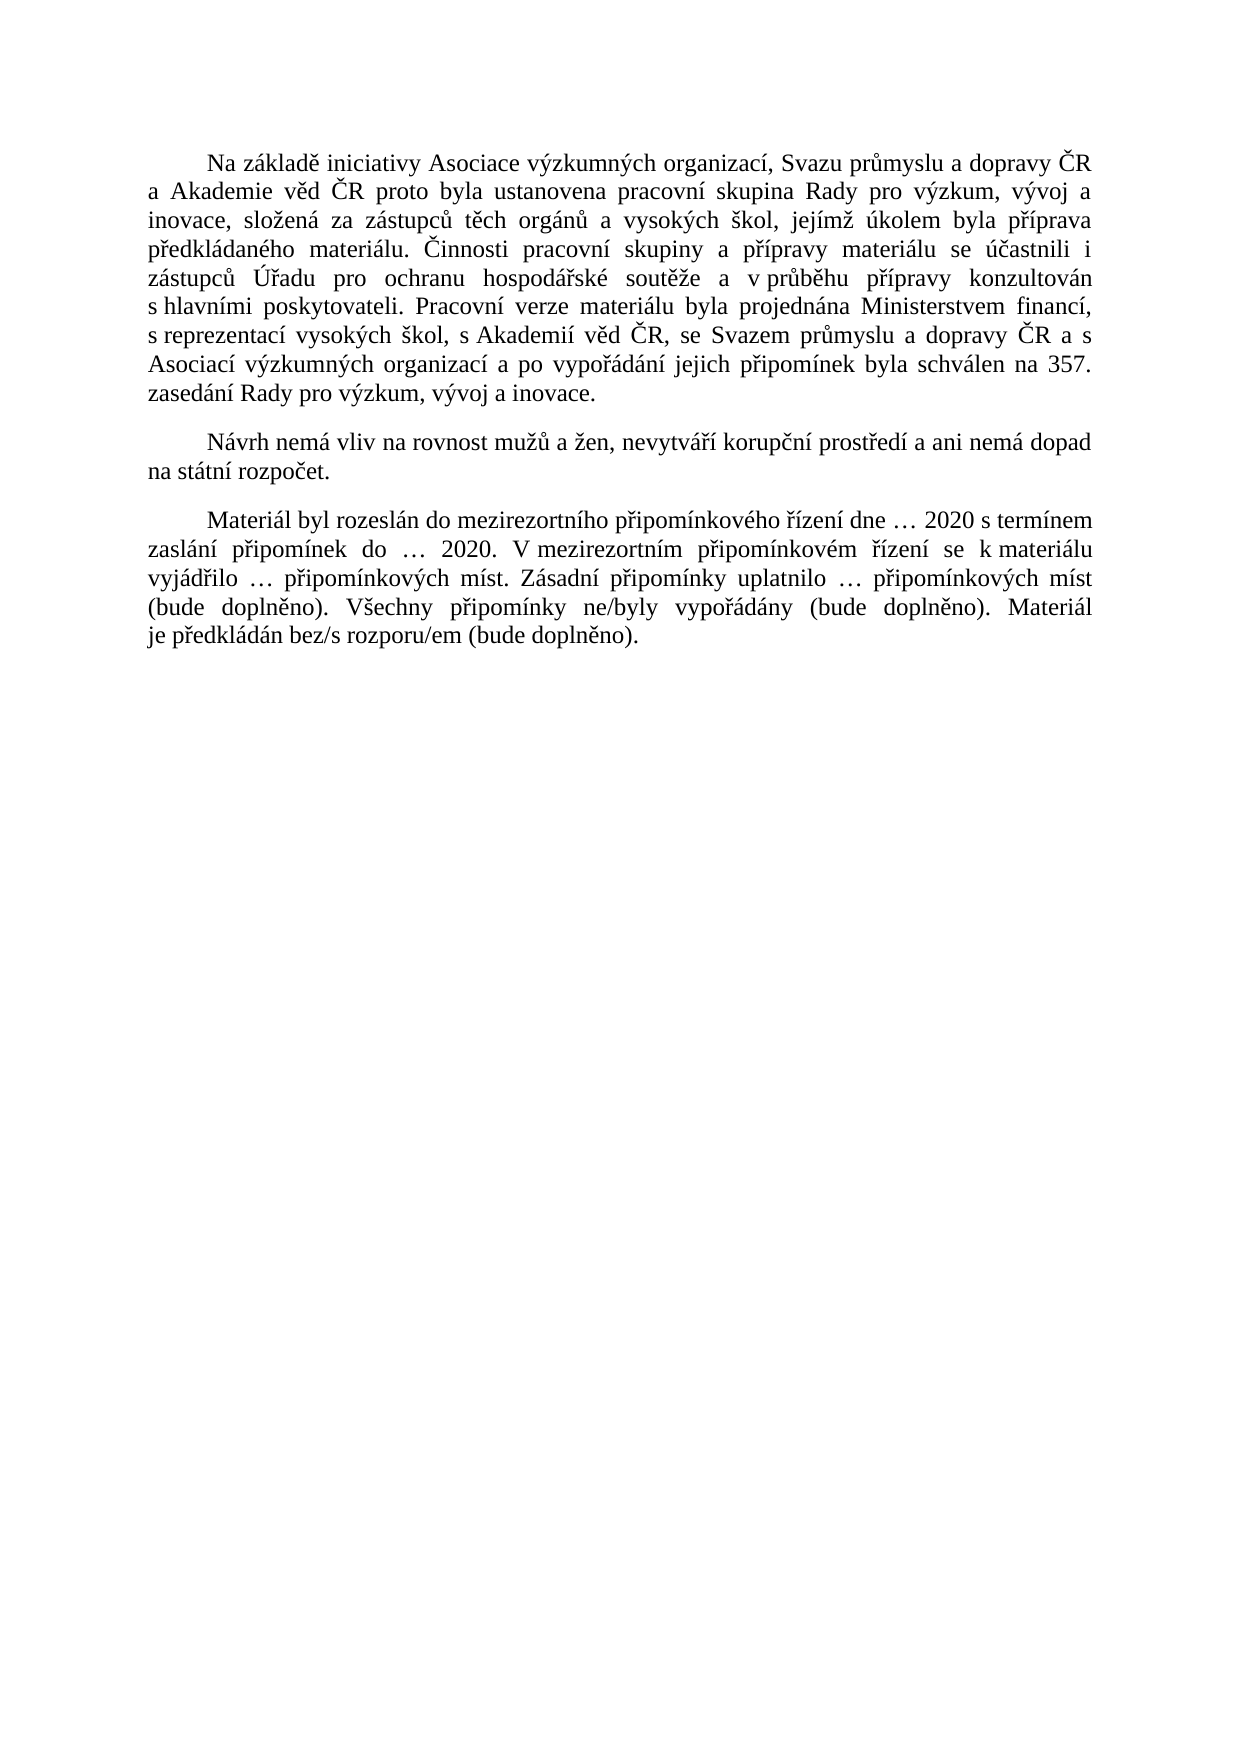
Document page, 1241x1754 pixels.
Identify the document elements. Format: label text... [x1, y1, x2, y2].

text Návrh nemá vliv na rovnost mužů a žen, nevytváří korupční prostředí a ani nemá dopad na státní rozpočet. [148, 427, 1093, 485]
text Materiál byl rozeslán do mezirezortního připomínkového řízení dne … 2020 s termínem zaslání připomínek do … 2020. V mezirezortním připomínkovém řízení se k materiálu vyjádřilo … připomínkových míst. Zásadní připomínky uplatnilo … připomínkových míst (bude doplněno). Všechny připomínky ne/byly vypořádány (bude doplněno). Materiál je předkládán bez/s rozporu/em (bude doplněno). [148, 506, 1093, 649]
text Na základě iniciativy Asociace výzkumných organizací, Svazu průmyslu a dopravy ČR a Akademie věd ČR proto byla ustanovena pracovní skupina Rady pro výzkum, vývoj a inovace, složená za zástupců těch orgánů a vysokých škol, jejímž úkolem byla příprava předkládaného materiálu. Činnosti pracovní skupiny a přípravy materiálu se účastnili i zástupců Úřadu pro ochranu hospodářské soutěže a v průběhu přípravy konzultován s hlavními poskytovateli. Pracovní verze materiálu byla projednána Ministerstvem financí, s reprezentací vysokých škol, s Akademií věd ČR, se Svazem průmyslu a dopravy ČR a s Asociací výzkumných organizací a po vypořádání jejich připomínek byla schválen na 357. zasedání Rady pro výzkum, vývoj a inovace. [148, 148, 1093, 406]
